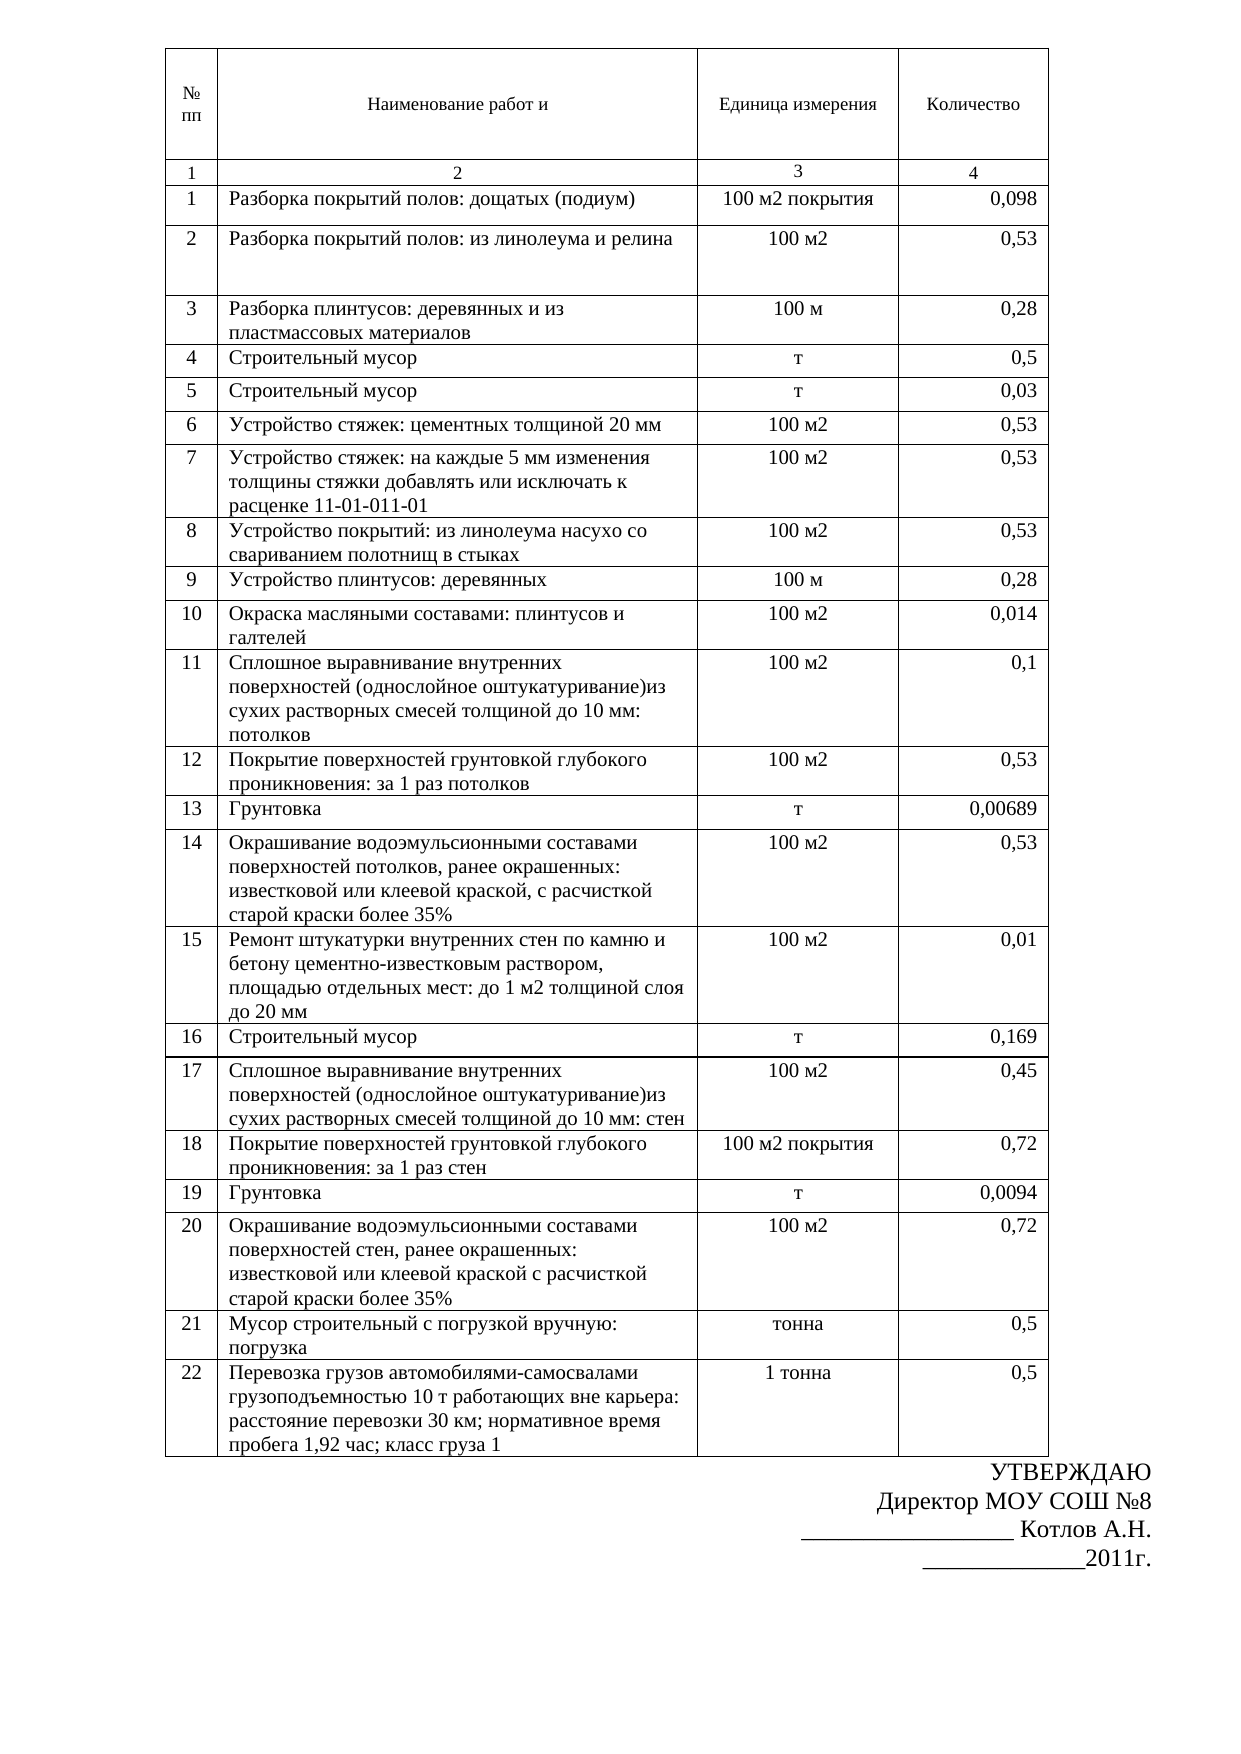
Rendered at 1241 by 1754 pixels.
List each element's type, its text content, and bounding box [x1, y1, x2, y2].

table_cell Строительный мусор [218, 345, 697, 377]
table_cell 22 [166, 1360, 217, 1456]
table_cell Мусор строительный с погрузкой вручную: погрузка [218, 1311, 697, 1359]
table_cell Покрытие поверхностей грунтовкой глубокого проникновения: за 1 раз стен [218, 1131, 697, 1179]
table_cell т [698, 345, 898, 377]
table_cell 0,72 [899, 1131, 1048, 1179]
table_cell Сплошное выравнивание внутренних поверхностей (однослойное оштукатуривание)из сухих растворных смесей толщиной до 10 мм: стен [218, 1058, 697, 1130]
table_cell 100 м2 [698, 830, 898, 926]
table_cell Перевозка грузов автомобилями-самосвалами грузоподъемностью 10 т работающих вне карьера: расстояние перевозки 30 км; нормативное время пробега 1,92 час; класс груза 1 [218, 1360, 697, 1456]
text _________________ Котлов А.Н. [177, 1514, 1152, 1543]
table_cell 15 [166, 927, 217, 1023]
table_cell 1 [166, 160, 217, 185]
table_cell 1 тонна [698, 1360, 898, 1456]
table_cell 100 м2 [698, 601, 898, 649]
table_cell 17 [166, 1058, 217, 1130]
table_cell 0,53 [899, 412, 1048, 444]
table_cell Окраска масляными составами: плинтусов и галтелей [218, 601, 697, 649]
table_cell 0,72 [899, 1213, 1048, 1309]
table_cell 13 [166, 796, 217, 828]
table_cell 100 м2 [698, 927, 898, 1023]
table_cell Устройство стяжек: на каждые 5 мм изменения толщины стяжки добавлять или исключать к расценке 11-01-011-01 [218, 445, 697, 517]
table_cell Устройство плинтусов: деревянных [218, 567, 697, 599]
table_cell 100 м2 покрытия [698, 186, 898, 224]
table_cell 100 м2 покрытия [698, 1131, 898, 1179]
table_cell 0,1 [899, 650, 1048, 746]
table_cell 10 [166, 601, 217, 649]
table_cell 100 м [698, 567, 898, 599]
table_cell 0,169 [899, 1024, 1048, 1056]
table_cell 19 [166, 1180, 217, 1212]
text _____________2011г. [177, 1543, 1152, 1572]
text УТВЕРЖДАЮ [177, 47, 1152, 1486]
table_cell 11 [166, 650, 217, 746]
table_cell 20 [166, 1213, 217, 1309]
table_cell т [698, 378, 898, 411]
table_cell 7 [166, 445, 217, 517]
table_cell 5 [166, 378, 217, 411]
table_cell 100 м2 [698, 1213, 898, 1309]
table_cell 0,28 [899, 296, 1048, 344]
table_header Количество [899, 49, 1048, 158]
table_cell 0,01 [899, 927, 1048, 1023]
table_header Единица измерения [698, 49, 898, 158]
table_cell Строительный мусор [218, 378, 697, 411]
table_cell т [698, 1024, 898, 1056]
table_cell 1 [166, 186, 217, 224]
table_cell 0,0094 [899, 1180, 1048, 1212]
table_cell Разборка покрытий полов: из линолеума и релина [218, 226, 697, 295]
table_cell 0,014 [899, 601, 1048, 649]
table_cell 2 [218, 160, 697, 185]
table_cell Устройство покрытий: из линолеума насухо со свариванием полотнищ в стыках [218, 518, 697, 566]
table_cell т [698, 796, 898, 828]
table_cell 4 [166, 345, 217, 377]
table_cell 0,45 [899, 1058, 1048, 1130]
table_cell 9 [166, 567, 217, 599]
table_cell 12 [166, 747, 217, 795]
table_cell 100 м2 [698, 226, 898, 295]
table_cell 100 м2 [698, 412, 898, 444]
table_cell тонна [698, 1311, 898, 1359]
table_cell Грунтовка [218, 796, 697, 828]
table_cell 0,098 [899, 186, 1048, 224]
table_cell 100 м2 [698, 1058, 898, 1130]
table_cell 2 [166, 226, 217, 295]
text Директор МОУ СОШ №8 [177, 1486, 1152, 1514]
table_cell 0,53 [899, 445, 1048, 517]
table_cell Ремонт штукатурки внутренних стен по камню и бетону цементно-известковым раствором, площадью отдельных мест: до 1 м2 толщиной слоя до 20 мм [218, 927, 697, 1023]
table_cell 0,5 [899, 345, 1048, 377]
table_cell 0,5 [899, 1360, 1048, 1456]
table_header № пп [166, 49, 217, 158]
table_cell 16 [166, 1024, 217, 1056]
table_cell 0,00689 [899, 796, 1048, 828]
table_cell Устройство стяжек: цементных толщиной 20 мм [218, 412, 697, 444]
table_cell 0,28 [899, 567, 1048, 599]
table_cell Покрытие поверхностей грунтовкой глубокого проникновения: за 1 раз потолков [218, 747, 697, 795]
table_cell 4 [899, 160, 1048, 185]
table_cell 100 м2 [698, 518, 898, 566]
table_cell Грунтовка [218, 1180, 697, 1212]
table_cell 3 [166, 296, 217, 344]
table_cell 18 [166, 1131, 217, 1179]
table_cell Окрашивание водоэмульсионными составами поверхностей потолков, ранее окрашенных: известковой или клеевой краской, с расчисткой старой краски более 35% [218, 830, 697, 926]
table_cell Окрашивание водоэмульсионными составами поверхностей стен, ранее окрашенных: известковой или клеевой краской с расчисткой старой краски более 35% [218, 1213, 697, 1309]
table_cell 14 [166, 830, 217, 926]
table_cell Разборка покрытий полов: дощатых (подиум) [218, 186, 697, 224]
table_cell 100 м2 [698, 747, 898, 795]
table_header Наименование работ и [218, 49, 697, 158]
table_cell 6 [166, 412, 217, 444]
table_cell 0,53 [899, 830, 1048, 926]
table_cell Строительный мусор [218, 1024, 697, 1056]
table_cell 100 м2 [698, 650, 898, 746]
table_cell 0,53 [899, 226, 1048, 295]
table_cell 100 м2 [698, 445, 898, 517]
table_cell 21 [166, 1311, 217, 1359]
table_cell 8 [166, 518, 217, 566]
table_cell 3 [698, 160, 898, 185]
table_cell 0,03 [899, 378, 1048, 411]
table_cell 0,5 [899, 1311, 1048, 1359]
table_cell Разборка плинтусов: деревянных и из пластмассовых материалов [218, 296, 697, 344]
table_cell 0,53 [899, 747, 1048, 795]
table_cell 100 м [698, 296, 898, 344]
table_cell т [698, 1180, 898, 1212]
table_cell 0,53 [899, 518, 1048, 566]
table_cell Сплошное выравнивание внутренних поверхностей (однослойное оштукатуривание)из сухих растворных смесей толщиной до 10 мм: потолков [218, 650, 697, 746]
